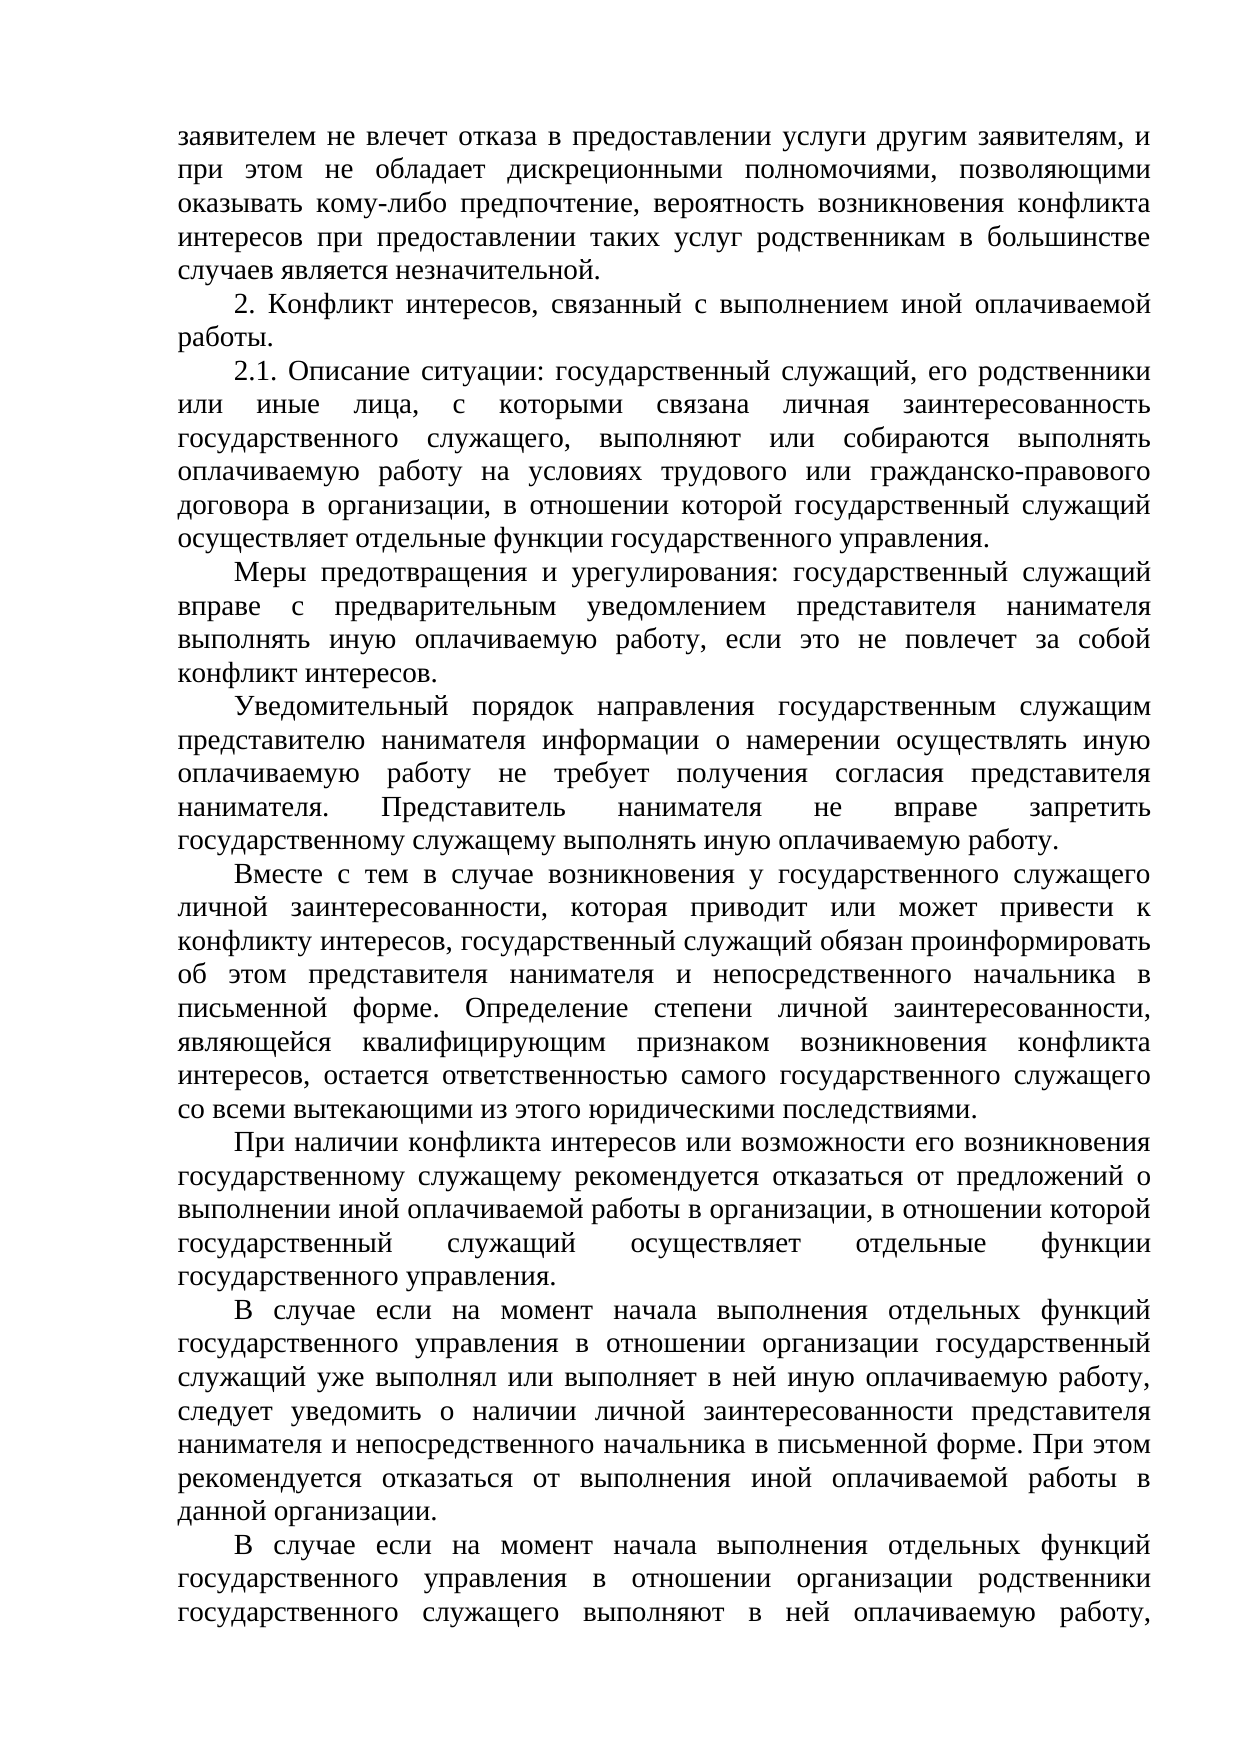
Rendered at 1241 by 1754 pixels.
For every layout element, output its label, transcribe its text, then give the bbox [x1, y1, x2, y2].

text При наличии конфликта интересов или возможности его возникновения государственному служащему рекомендуется отказаться от предложений о выполнении иной оплачиваемой работы в организации, в отношении которой государственный служащий осуществляет отдельные функции государственного управления. [177, 1124, 1152, 1292]
text Уведомительный порядок направления государственным служащим представителю нанимателя информации о намерении осуществлять иную оплачиваемую работу не требует получения согласия представителя нанимателя. Представитель нанимателя не вправе запретить государственному служащему выполнять иную оплачиваемую работу. [177, 688, 1152, 856]
text Меры предотвращения и урегулирования: государственный служащий вправе с предварительным уведомлением представителя нанимателя выполнять иную оплачиваемую работу, если это не повлечет за собой конфликт интересов. [177, 554, 1152, 688]
text 2.1. Описание ситуации: государственный служащий, его родственники или иные лица, с которыми связана личная заинтересованность государственного служащего, выполняют или собираются выполнять оплачиваемую работу на условиях трудового или гражданско-правового договора в организации, в отношении которой государственный служащий осуществляет отдельные функции государственного управления. [177, 353, 1152, 554]
text 2. Конфликт интересов, связанный с выполнением иной оплачиваемой работы. [177, 286, 1152, 353]
text Вместе с тем в случае возникновения у государственного служащего личной заинтересованности, которая приводит или может привести к конфликту интересов, государственный служащий обязан проинформировать об этом представителя нанимателя и непосредственного начальника в письменной форме. Определение степени личной заинтересованности, являющейся квалифицирующим признаком возникновения конфликта интересов, остается ответственностью самого государственного служащего со всеми вытекающими из этого юридическими последствиями. [177, 856, 1152, 1124]
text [177, 118, 1152, 286]
text В случае если на момент начала выполнения отдельных функций государственного управления в отношении организации государственный служащий уже выполнял или выполняет в ней иную оплачиваемую работу, следует уведомить о наличии личной заинтересованности представителя нанимателя и непосредственного начальника в письменной форме. При этом рекомендуется отказаться от выполнения иной оплачиваемой работы в данной организации. [177, 1292, 1152, 1527]
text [177, 1527, 1152, 1627]
